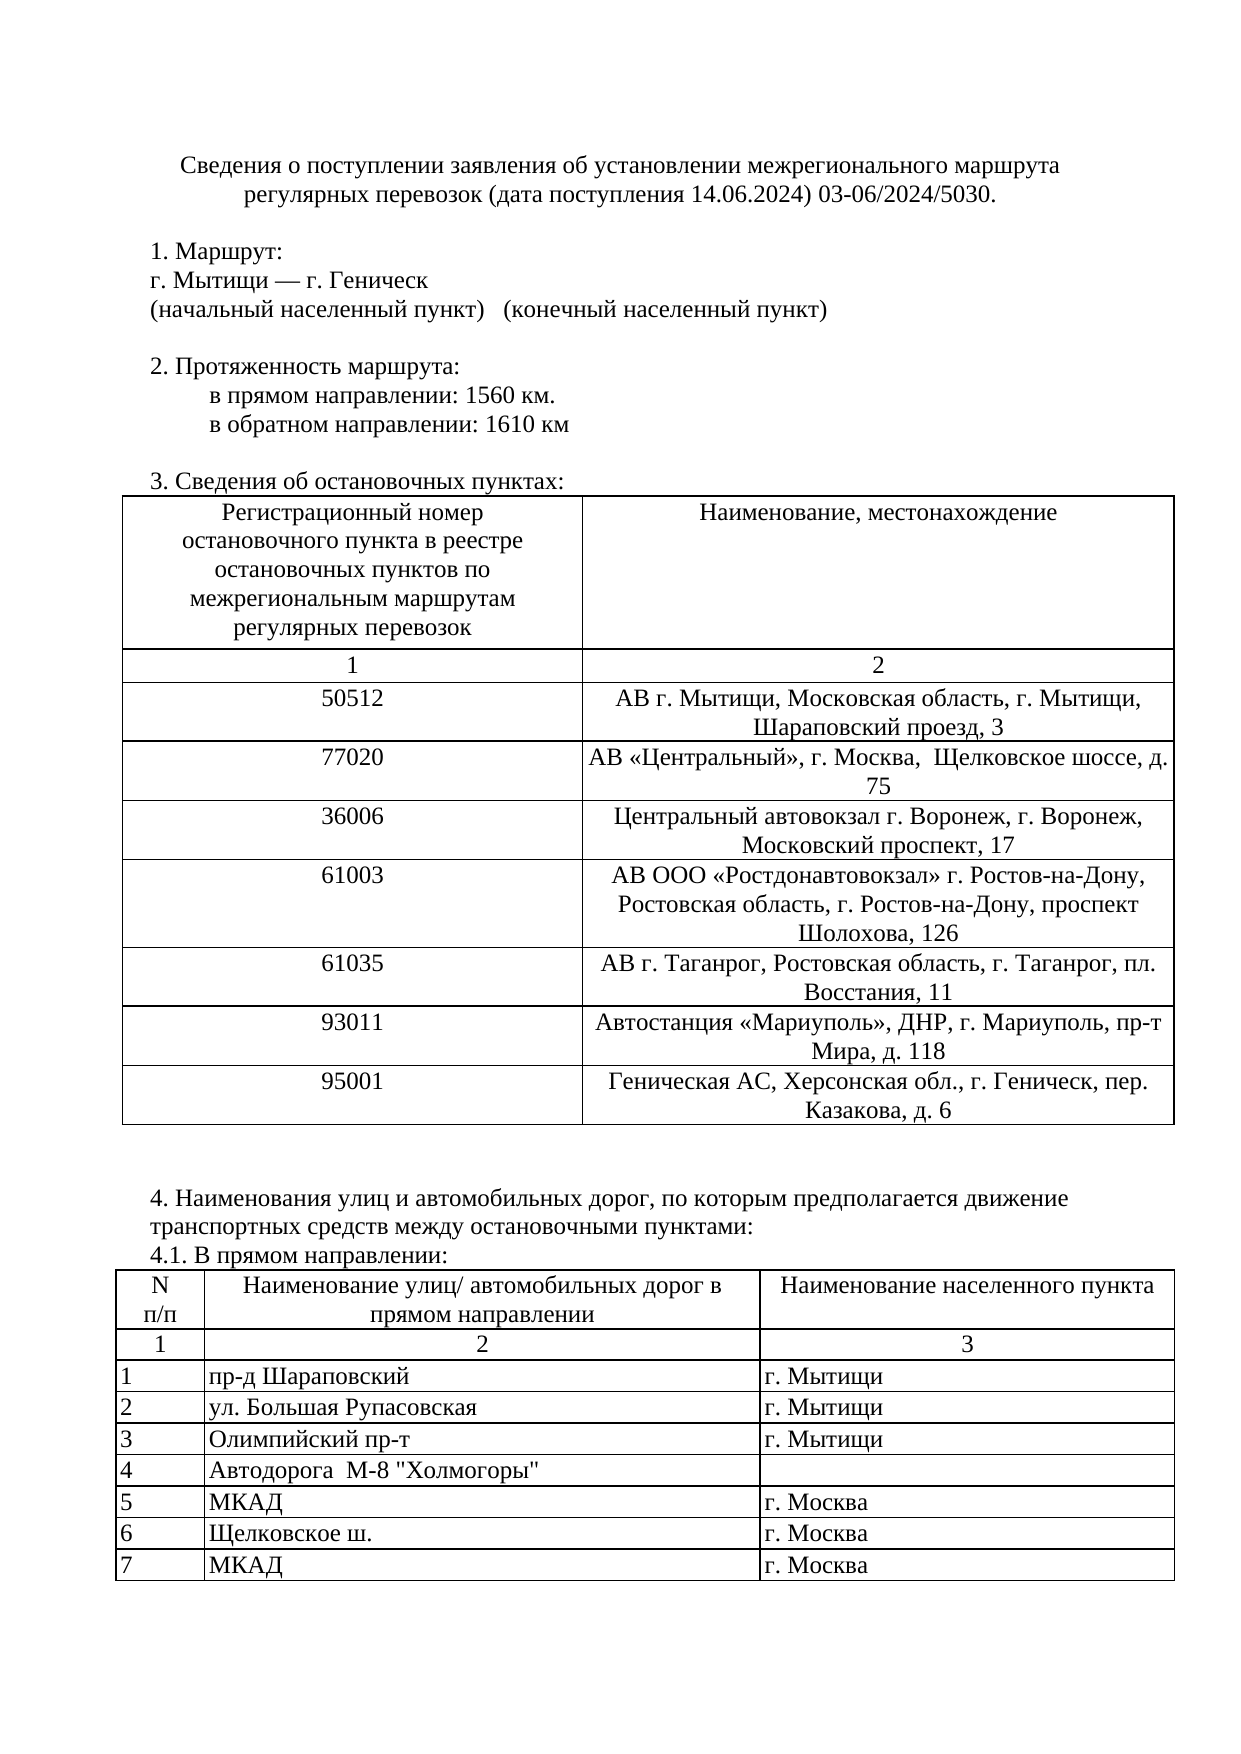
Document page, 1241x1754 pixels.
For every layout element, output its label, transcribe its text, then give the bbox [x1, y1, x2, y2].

table_header Наименование населенного пункта [761, 1271, 1174, 1328]
text в обратном направлении: 1610 км [150, 409, 1090, 437]
table_cell пр-д Шараповский [205, 1361, 759, 1391]
table_cell г. Мытищи [761, 1424, 1174, 1454]
table_cell г. Москва [761, 1518, 1174, 1548]
table_cell 2 [205, 1330, 759, 1359]
table_cell 61035 [123, 948, 582, 1005]
table_cell Щелковское ш. [205, 1518, 759, 1548]
table_cell 50512 [123, 683, 582, 740]
table_cell 77020 [123, 742, 582, 799]
text в прямом направлении: 1560 км. [150, 380, 1090, 409]
table_header N п/п [117, 1271, 204, 1328]
table_cell г. Москва [761, 1487, 1174, 1517]
table_cell 4 [117, 1455, 204, 1485]
table_cell 3 [761, 1330, 1174, 1359]
table_cell 2 [117, 1392, 204, 1422]
table_cell 1 [117, 1361, 204, 1391]
table_cell 93011 [123, 1007, 582, 1064]
table_header Регистрационный номер остановочного пункта в реестре остановочных пунктов по межрегиональным маршрутам регулярных перевозок [123, 497, 582, 648]
table_cell 7 [117, 1550, 204, 1579]
text (начальный населенный пункт) (конечный населенный пункт) [150, 294, 1090, 322]
table_cell 5 [117, 1487, 204, 1517]
table_cell [761, 1455, 1174, 1485]
table_cell МКАД [205, 1550, 759, 1579]
text Сведения о поступлении заявления об установлении межрегионального маршрута регулярных перевозок (дата поступления 14.06.2024) 03-06/2024/5030. [150, 150, 1090, 207]
table_cell АВ г. Таганрог, Ростовская область, г. Таганрог, пл. Восстания, 11 [583, 948, 1173, 1005]
text 2. Протяженность маршрута: [150, 351, 1090, 380]
table_cell г. Москва [761, 1550, 1174, 1579]
table_cell ул. Большая Рупасовская [205, 1392, 759, 1422]
text 4. Наименования улиц и автомобильных дорог, по которым предполагается движение транспортных средств между остановочными пунктами: [150, 1183, 1090, 1240]
table_cell 61003 [123, 860, 582, 946]
table_cell 3 [117, 1424, 204, 1454]
text г. Мытищи — г. Геническ [150, 265, 1090, 294]
table_cell 95001 [123, 1066, 582, 1123]
table_cell Геническая АС, Херсонская обл., г. Геническ, пер. Казакова, д. 6 [583, 1066, 1173, 1123]
text 3. Сведения об остановочных пунктах: [150, 466, 1090, 495]
table_header Наименование улиц/ автомобильных дорог в прямом направлении [205, 1271, 759, 1328]
table_cell Автостанция «Мариуполь», ДНР, г. Мариуполь, пр-т Мира, д. 118 [583, 1007, 1173, 1064]
table_header Наименование, местонахождение [583, 497, 1173, 648]
text 1. Маршрут: [150, 236, 1090, 265]
table_cell Олимпийский пр-т [205, 1424, 759, 1454]
table_cell 6 [117, 1518, 204, 1548]
text 4.1. В прямом направлении: [150, 1240, 1090, 1269]
table_cell АВ г. Мытищи, Московская область, г. Мытищи, Шараповский проезд, 3 [583, 683, 1173, 740]
table_cell 36006 [123, 801, 582, 858]
table_cell Автодорога М-8 "Холмогоры" [205, 1455, 759, 1485]
table_cell г. Мытищи [761, 1392, 1174, 1422]
table_cell 1 [123, 650, 582, 681]
table_cell Центральный автовокзал г. Воронеж, г. Воронеж, Московский проспект, 17 [583, 801, 1173, 858]
table_cell МКАД [205, 1487, 759, 1517]
table_cell 2 [583, 650, 1173, 681]
table_cell 1 [117, 1330, 204, 1359]
table_cell АВ ООО «Ростдонавтовокзал» г. Ростов-на-Дону, Ростовская область, г. Ростов-на-Дону, проспект Шолохова, 126 [583, 860, 1173, 946]
table_cell г. Мытищи [761, 1361, 1174, 1391]
table_cell АВ «Центральный», г. Москва, Щелковское шоссе, д. 75 [583, 742, 1173, 799]
